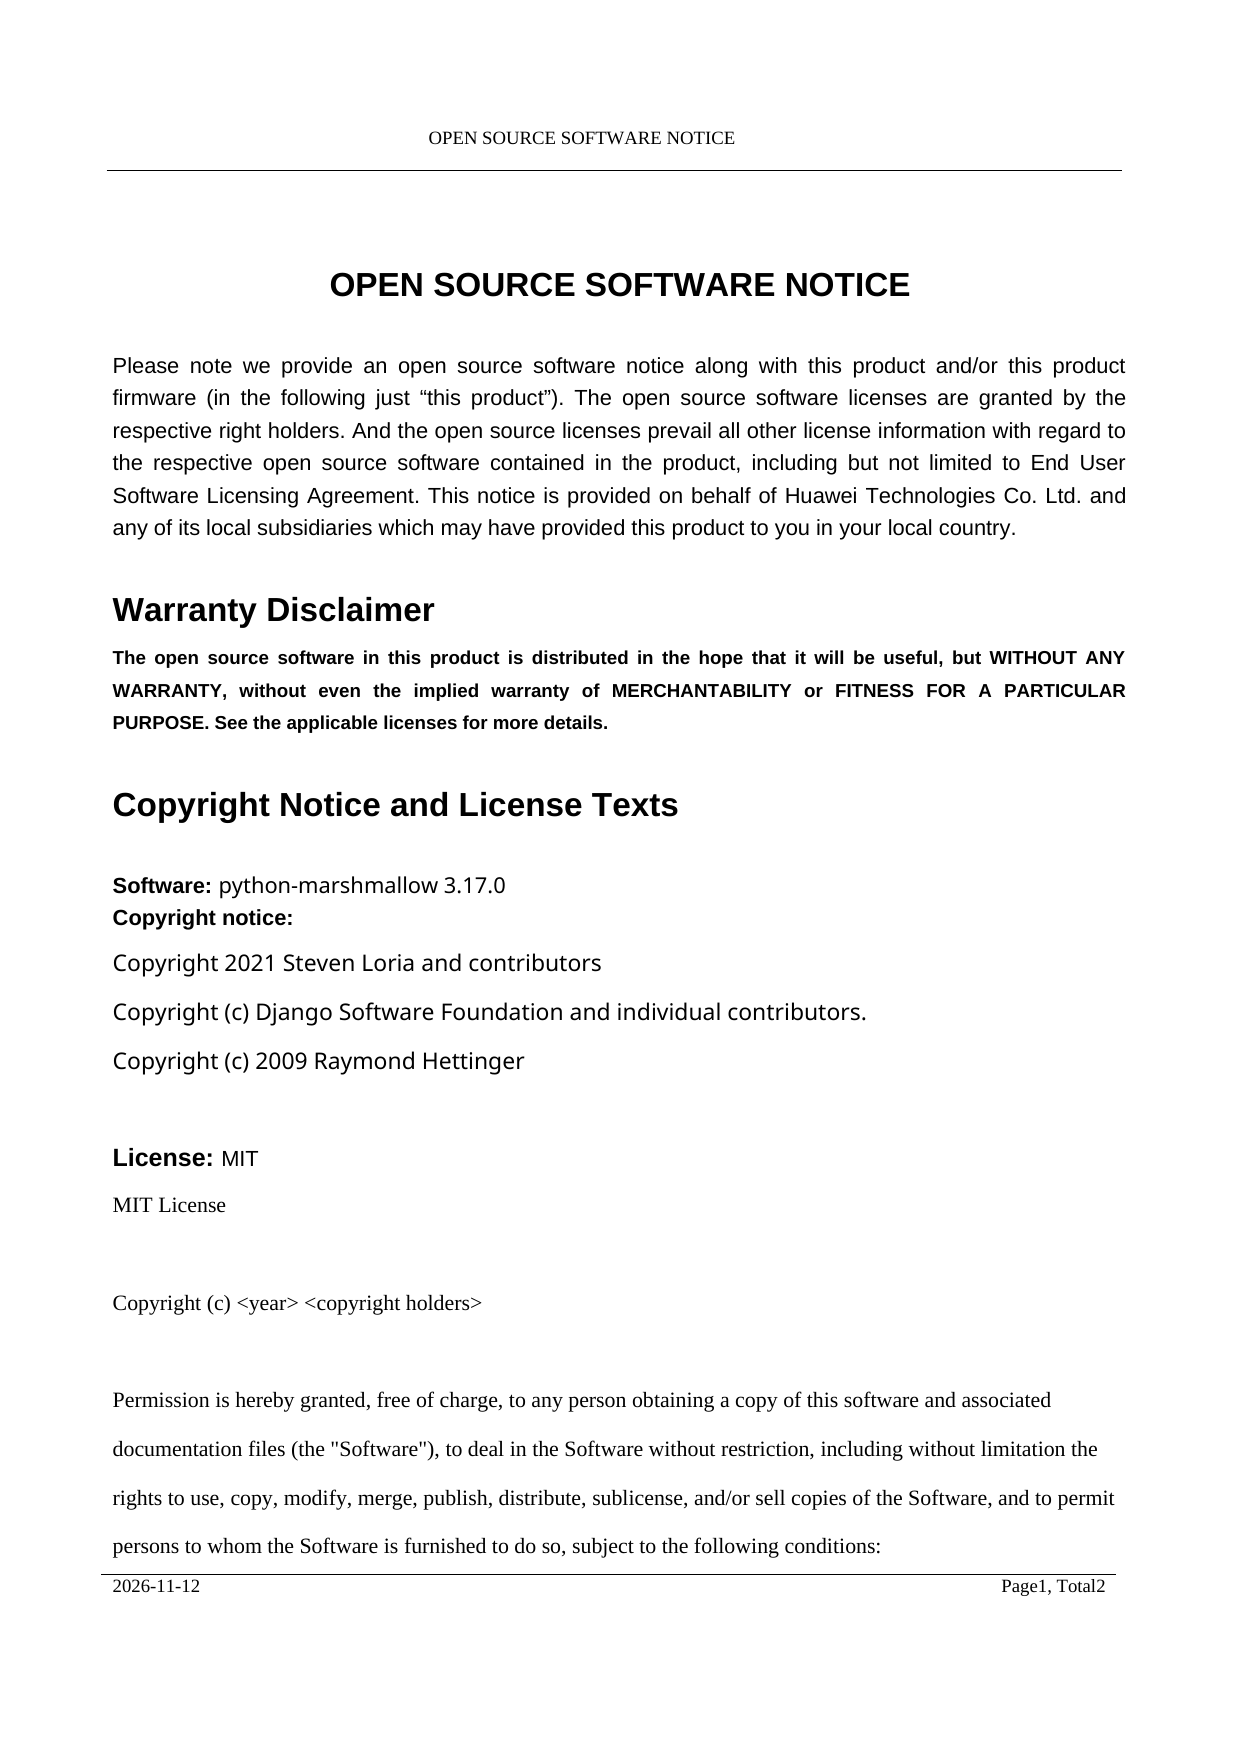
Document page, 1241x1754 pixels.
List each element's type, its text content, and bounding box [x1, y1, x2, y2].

text The open source software in this product is distributed in the hope that it will be useful, but WITHOUT ANY WARRANTY, without even the implied warranty of MERCHANTABILITY or FITNESS FOR A PARTICULAR PURPOSE. See the applicable licenses for more details. [112, 641, 1128, 739]
text OPEN SOURCE SOFTWARE NOTICE [112, 251, 1128, 316]
text Copyright Notice and License Texts [112, 771, 1128, 836]
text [112, 1188, 1128, 1562]
text Warranty Disclaimer [112, 576, 1128, 641]
text Copyright notice: [112, 901, 1128, 934]
text License: MIT [112, 1142, 1128, 1174]
text Please note we provide an open source software notice along with this product and/or this product firmware (in the following just “this product”). The open source software licenses are granted by the respective right holders. And the open source licenses prevail all other license information with regard to the respective open source software contained in the product, including but not limited to End User Software Licensing Agreement. This notice is provided on behalf of Huawei Technologies Co. Ltd. and any of its local subsidiaries which may have provided this product to you in your local country. [112, 349, 1128, 544]
text Copyright 2021 Steven Loria and contributors Copyright (c) Django Software Foundation and individual contributors. Copyright (c) 2009 Raymond Hettinger [112, 947, 1128, 1125]
text Software: python-marshmallow 3.17.0 [112, 869, 1128, 901]
